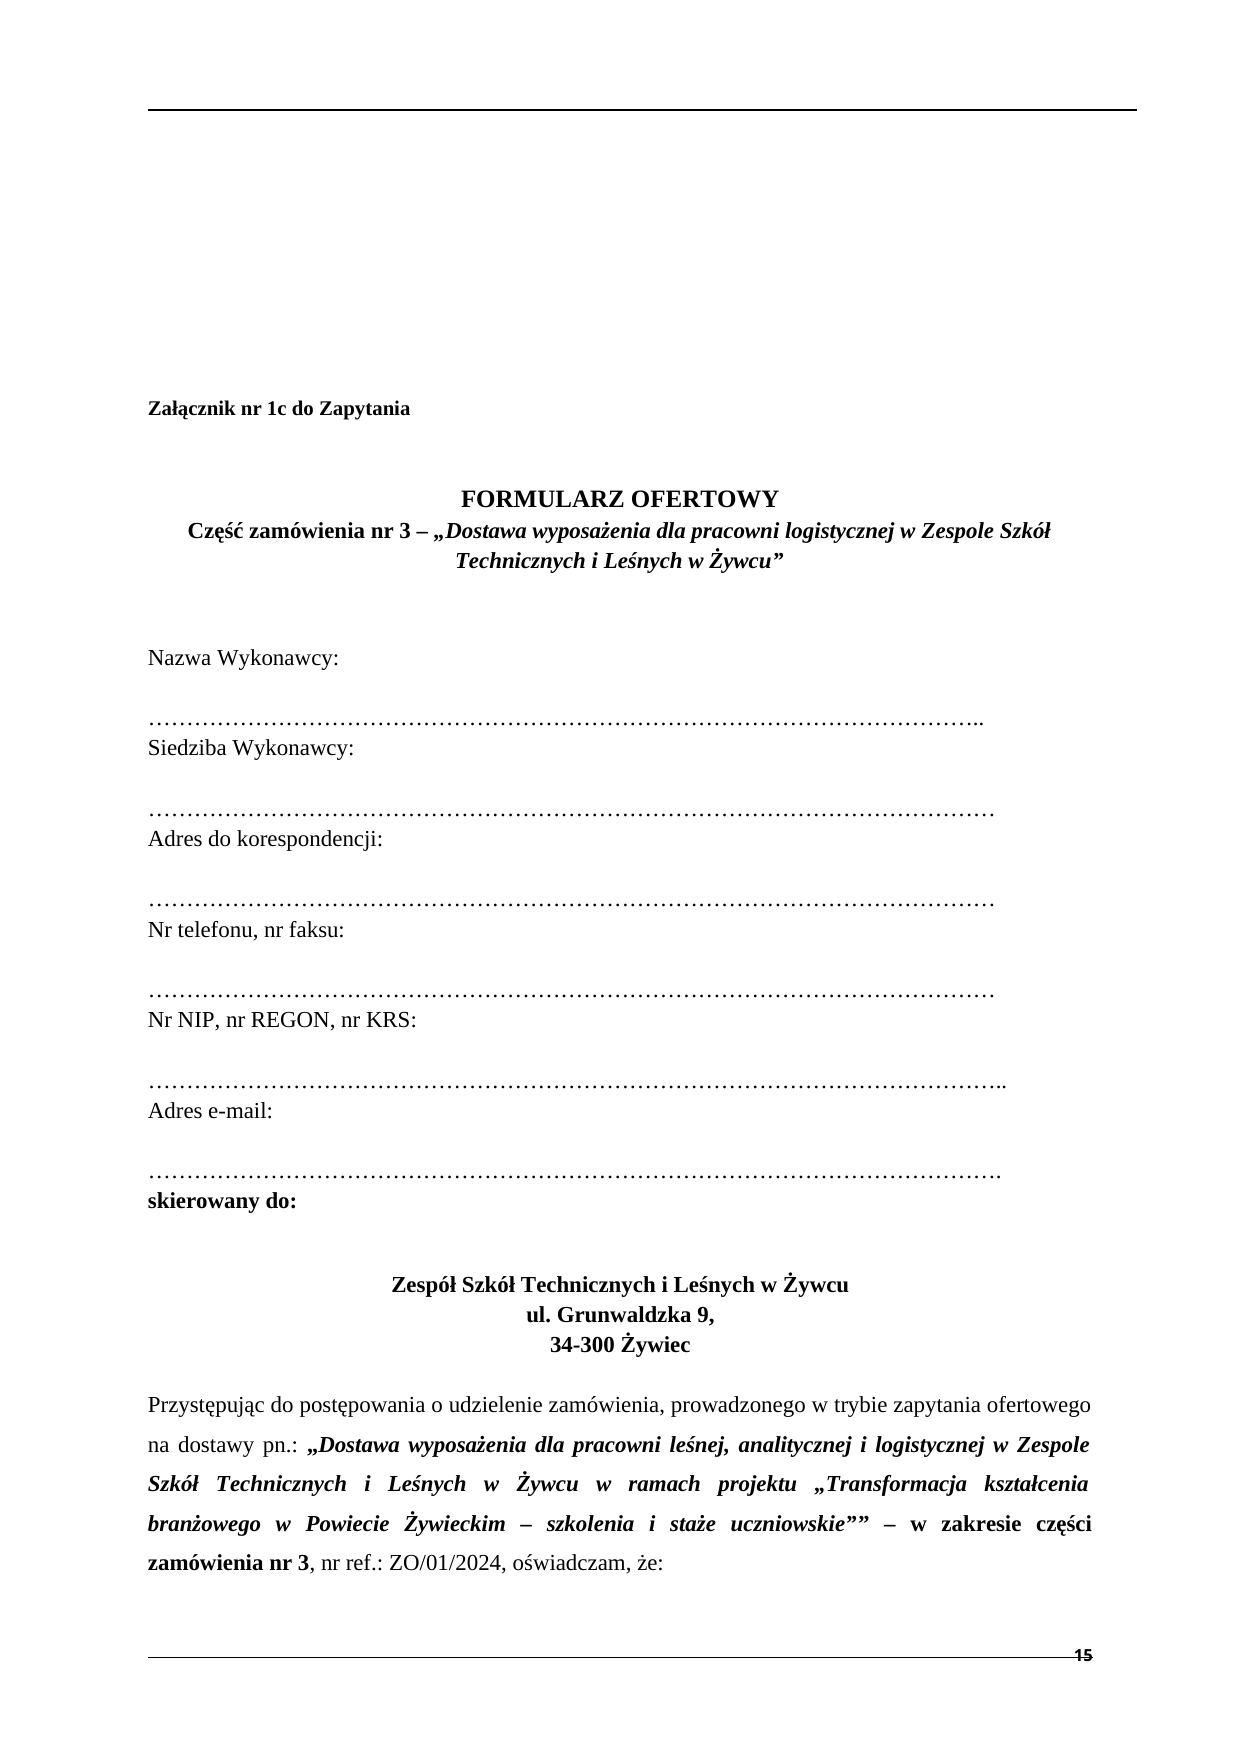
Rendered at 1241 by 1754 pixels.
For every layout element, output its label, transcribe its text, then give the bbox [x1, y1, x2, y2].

text Adres do korespondencji: [148, 825, 1093, 851]
text Nr NIP, nr REGON, nr KRS: [148, 1006, 1093, 1033]
text …………………………………………………………………………………………………. [148, 1157, 1093, 1184]
text skierowany do: [148, 1187, 1093, 1214]
text ………………………………………………………………………………………………… [148, 976, 1093, 1002]
text ………………………………………………………………………………………………….. [148, 1067, 1093, 1093]
text Część zamówienia nr 3 – „Dostawa wyposażenia dla pracowni logistycznej w Zespole Szkół Technicznych i Leśnych w Żywcu” [148, 517, 1093, 574]
text ……………………………………………………………………………………………….. [148, 704, 1093, 731]
text Zespół Szkół Technicznych i Leśnych w Żywcu [148, 1271, 1093, 1297]
text Adres e-mail: [148, 1097, 1093, 1123]
text ………………………………………………………………………………………………… [148, 795, 1093, 821]
text FORMULARZ OFERTOWY [148, 484, 1093, 513]
text Nazwa Wykonawcy: [148, 644, 1093, 670]
text Przystępując do postępowania o udzielenie zamówienia, prowadzonego w trybie zapytania ofertowego na dostawy pn.: „Dostawa wyposażenia dla pracowni leśnej, analitycznej i logistycznej w Zespole Szkół Technicznych i Leśnych w Żywcu w ramach projektu „Transformacja kształcenia branżowego w Powiecie Żywieckim – szkolenia i staże uczniowskie”” – w zakresie części zamówienia nr 3, nr ref.: ZO/01/2024, oświadczam, że: [148, 1392, 1093, 1576]
text 34-300 Żywiec [148, 1331, 1093, 1357]
text Siedziba Wykonawcy: [148, 734, 1093, 761]
text Załącznik nr 1c do Zapytania [148, 396, 1093, 420]
text ………………………………………………………………………………………………… [148, 885, 1093, 912]
text ul. Grunwaldzka 9, [148, 1301, 1093, 1327]
text Nr telefonu, nr faksu: [148, 916, 1093, 942]
